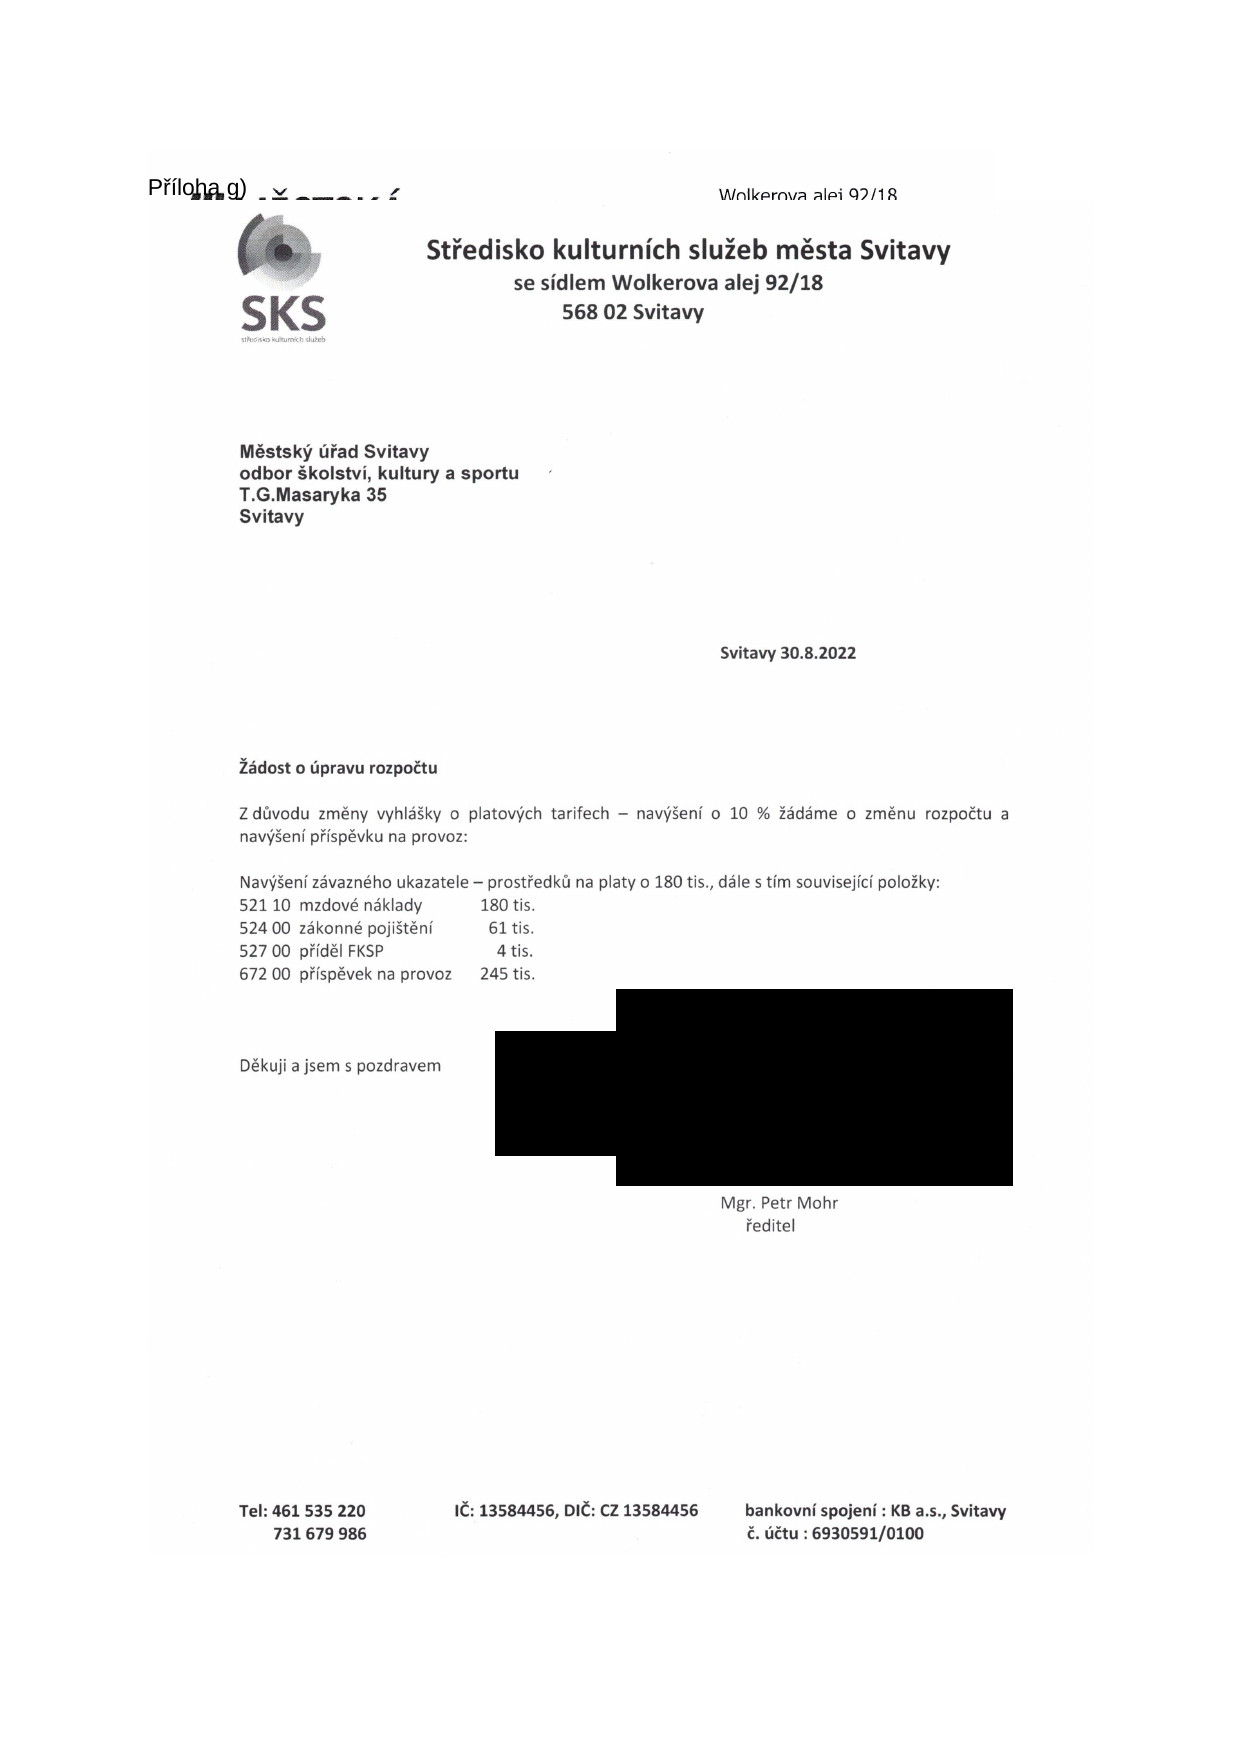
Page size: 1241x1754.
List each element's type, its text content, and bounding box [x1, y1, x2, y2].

text Příloha g) [148, 174, 1093, 200]
